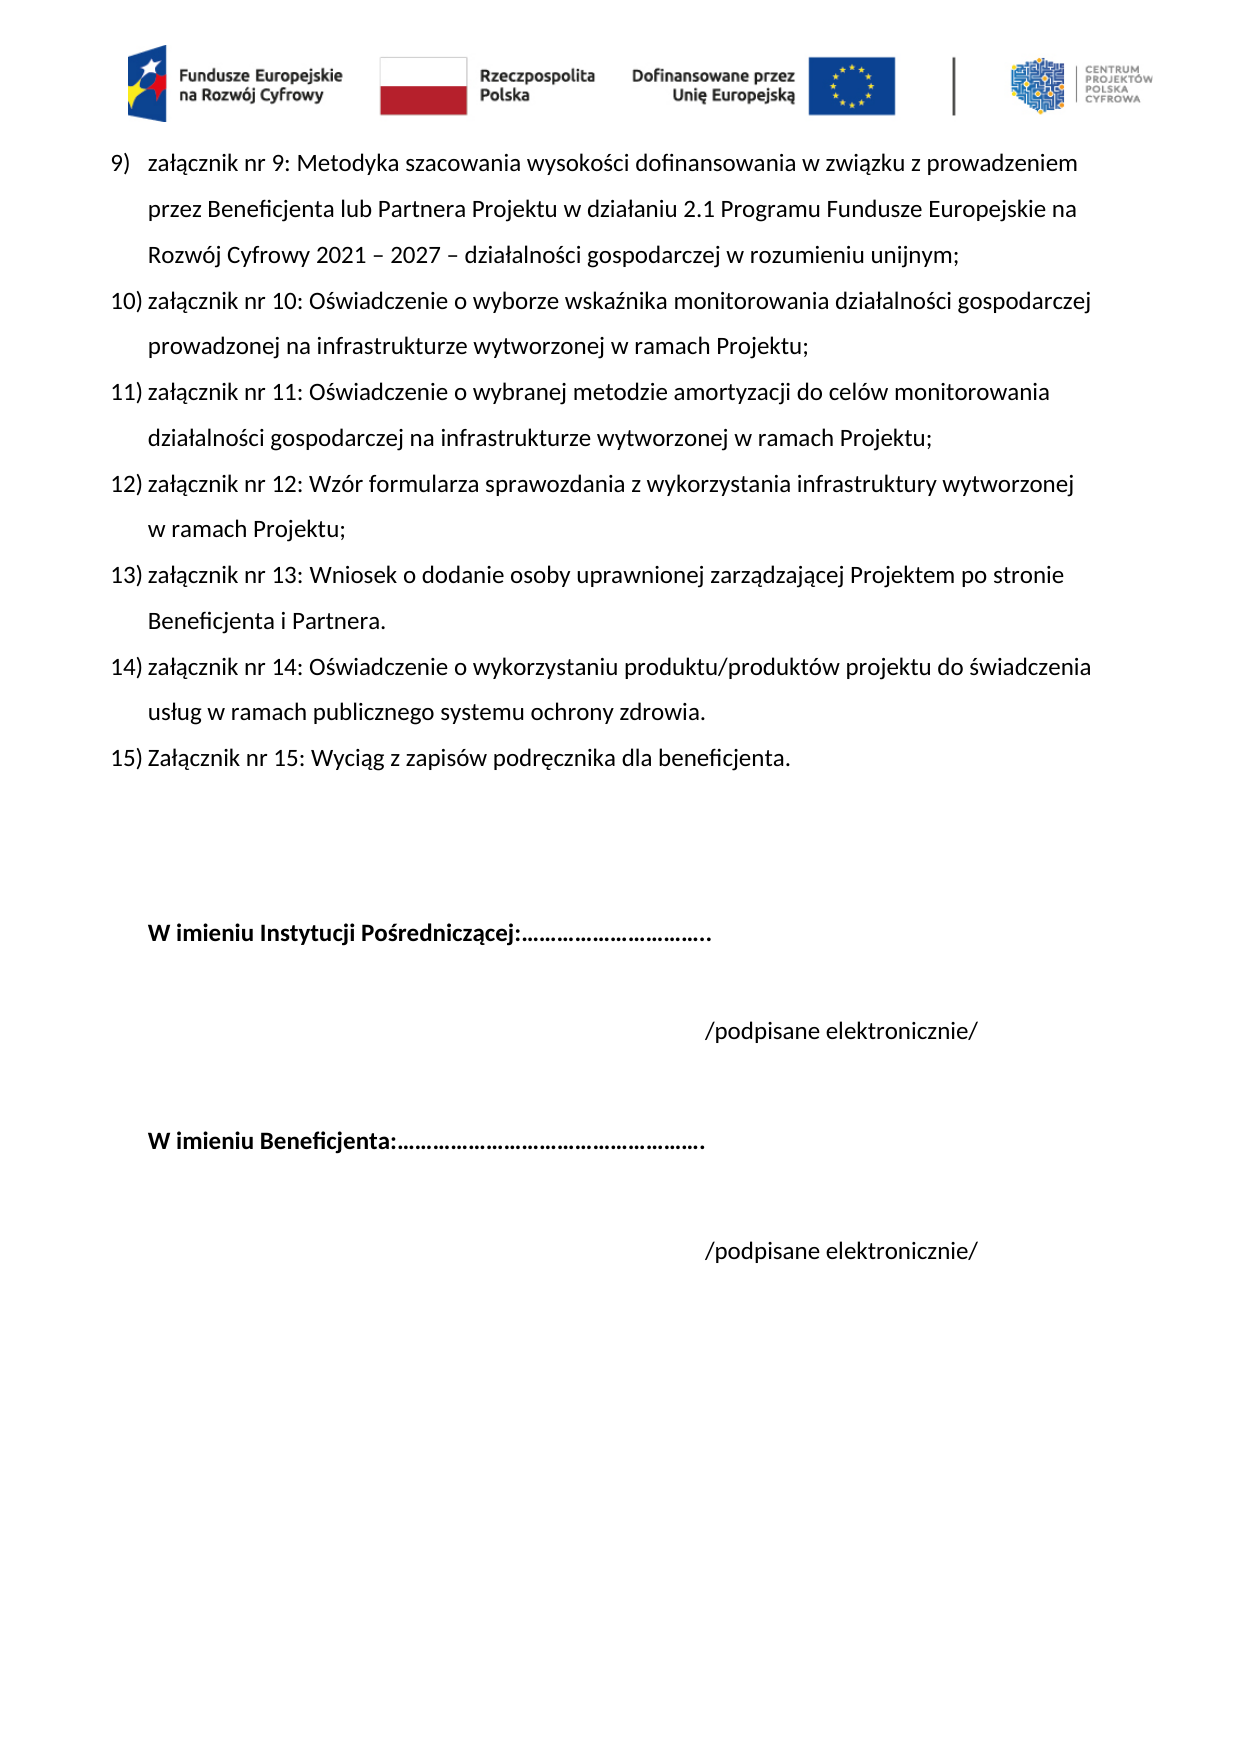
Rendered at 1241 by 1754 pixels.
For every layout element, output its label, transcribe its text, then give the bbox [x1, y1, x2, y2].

list załącznik nr 14: Oświadczenie o wykorzystaniu produktu/produktów projektu do świadczenia usług w ramach publicznego systemu ochrony zdrowia. [110, 651, 1093, 727]
text W imieniu Beneficjenta:……………………………………………. [148, 1125, 1093, 1156]
list Załącznik nr 15: Wyciąg z zapisów podręcznika dla beneficjenta. [110, 742, 1093, 773]
text /podpisane elektronicznie/ [590, 1235, 1093, 1266]
list załącznik nr 10: Oświadczenie o wyborze wskaźnika monitorowania działalności gospodarczej prowadzonej na infrastrukturze wytworzonej w ramach Projektu; [110, 285, 1093, 361]
list załącznik nr 9: Metodyka szacowania wysokości dofinansowania w związku z prowadzeniem przez Beneficjenta lub Partnera Projektu w działaniu 2.1 Programu Fundusze Europejskie na Rozwój Cyfrowy 2021 – 2027 – działalności gospodarczej w rozumieniu unijnym; [110, 148, 1093, 269]
text /podpisane elektronicznie/ [590, 1015, 1093, 1046]
text W imieniu Instytucji Pośredniczącej:………………………….. [148, 917, 1093, 947]
list załącznik nr 11: Oświadczenie o wybranej metodzie amortyzacji do celów monitorowania działalności gospodarczej na infrastrukturze wytworzonej w ramach Projektu; [110, 376, 1093, 452]
picture [128, 45, 1153, 122]
list załącznik nr 12: Wzór formularza sprawozdania z wykorzystania infrastruktury wytworzonej w ramach Projektu; [110, 468, 1093, 544]
list załącznik nr 13: Wniosek o dodanie osoby uprawnionej zarządzającej Projektem po stronie Beneficjenta i Partnera. [110, 559, 1093, 635]
